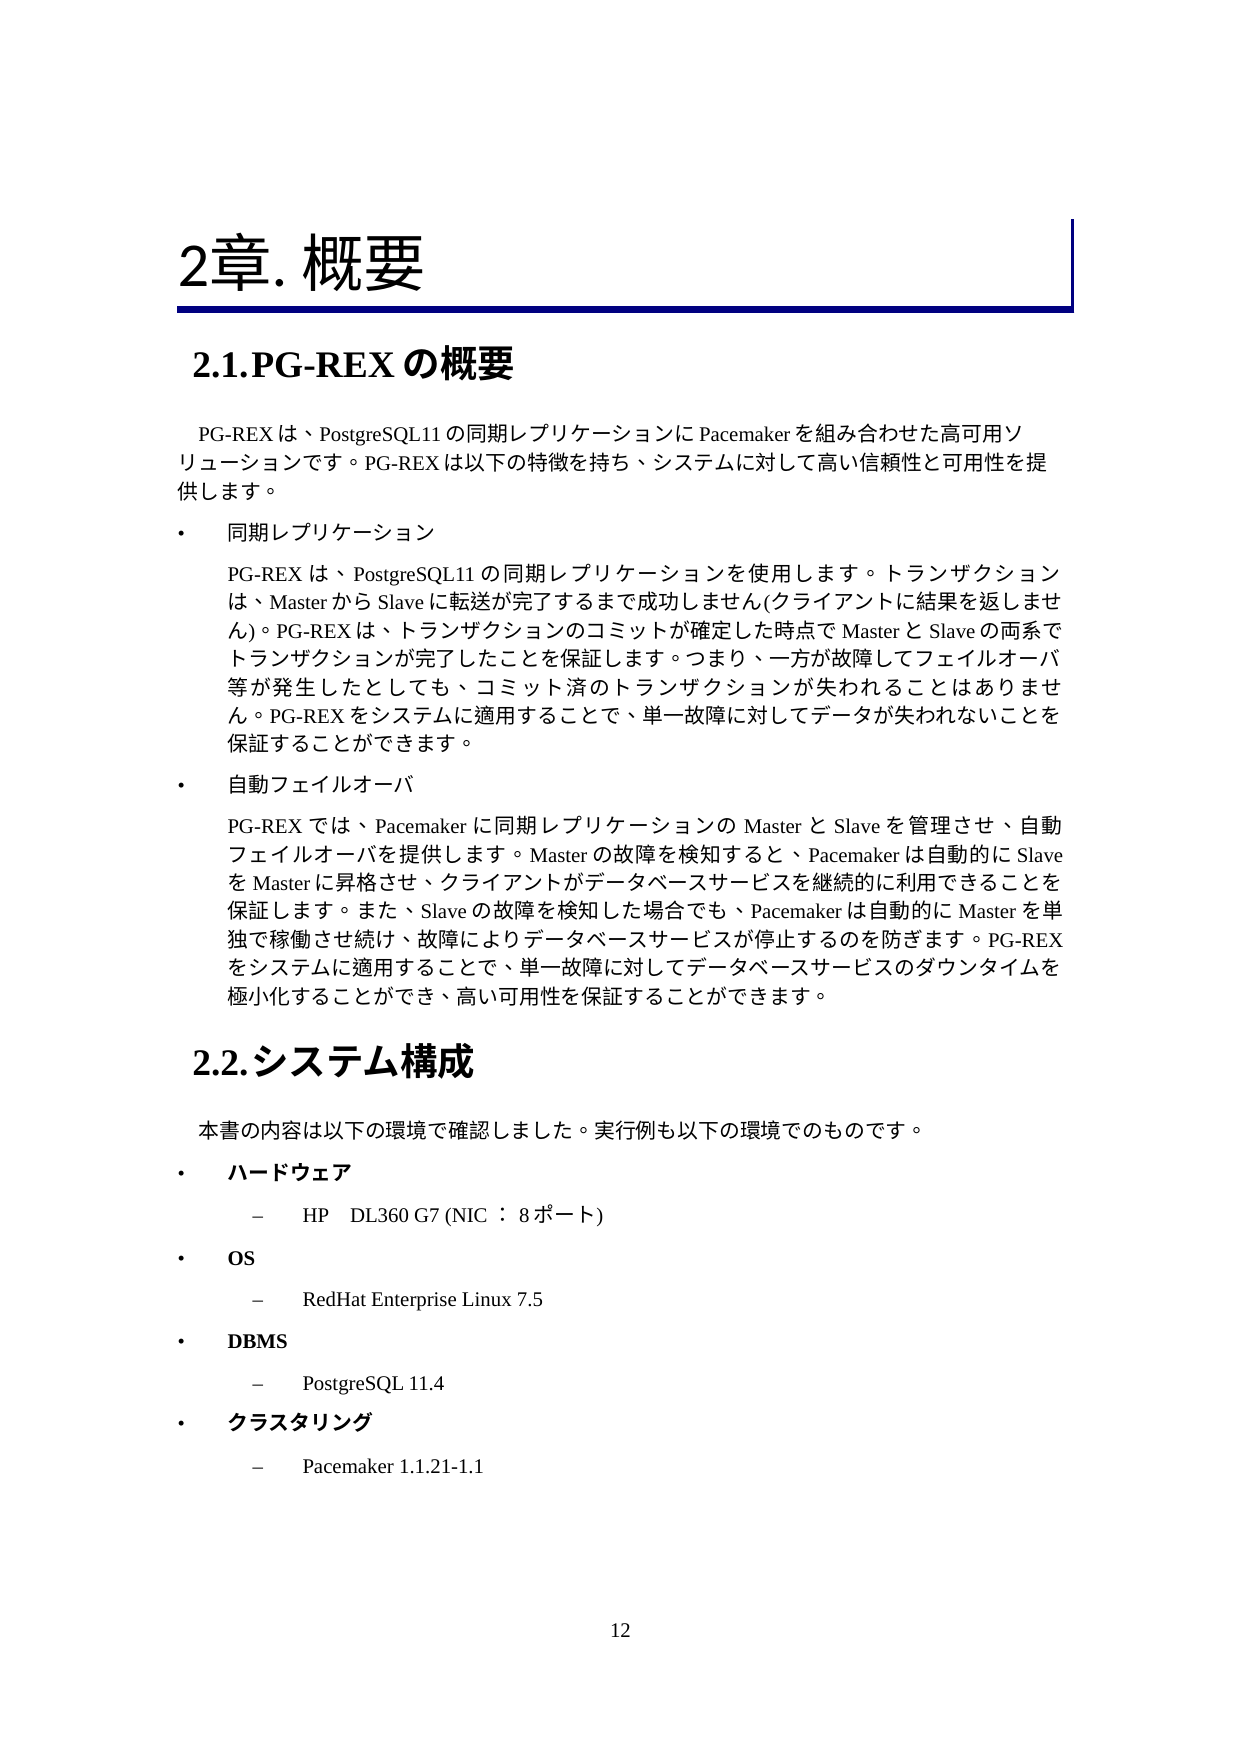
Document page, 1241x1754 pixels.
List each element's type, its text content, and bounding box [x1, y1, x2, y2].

list 自動フェイルオーバ [177, 770, 1063, 799]
list PG-REXでは、Pacemakerに同期レプリケーションのMasterとSlaveを管理させ、自動フェイルオーバを提供します。Masterの故障を検知すると、Pacemakerは自動的にSlaveをMasterに昇格させ、クライアントがデータベースサービスを継続的に利用できることを保証します。また、Slaveの故障を検知した場合でも、Pacemakerは自動的にMasterを単独で稼働させ続け、故障によりデータベースサービスが停止するのを防ぎます。PG-REXをシステムに適用することで、単一故障に対してデータベースサービスのダウンタイムを極小化することができ、高い可用性を保証することができます。 [177, 811, 1063, 1010]
list OS [177, 1241, 1054, 1270]
list RedHat Enterprise Linux 7.5 [252, 1282, 1054, 1311]
list DBMS [177, 1324, 1054, 1353]
list PostgreSQL 11.4 [252, 1366, 1054, 1395]
text PG-REXは、PostgreSQL11の同期レプリケーションにPacemakerを組み合わせた高可用ソリューションです。PG-REXは以下の特徴を持ち、システムに対して高い信頼性と可用性を提供します。 [177, 418, 1054, 505]
list クラスタリング [177, 1407, 1054, 1436]
subtitle 概要 [177, 219, 1071, 306]
text 本書の内容は以下の環境で確認しました。実行例も以下の環境でのものです。 [177, 1116, 1054, 1145]
list ハードウェア [177, 1157, 1054, 1186]
subtitle PG-REXの概要 [192, 338, 1063, 389]
list Pacemaker 1.1.21-1.1 [252, 1449, 1054, 1478]
list 同期レプリケーション [177, 518, 1063, 546]
subtitle システム構成 [192, 1035, 1063, 1086]
list HP DL360 G7 (NIC ： 8ポート) [252, 1199, 1054, 1228]
list PG-REXは、PostgreSQL11の同期レプリケーションを使用します。トランザクションは、MasterからSlaveに転送が完了するまで成功しません(クライアントに結果を返しません)。PG-REXは、トランザクションのコミットが確定した時点でMasterとSlaveの両系でトランザクションが完了したことを保証します。つまり、一方が故障してフェイルオーバ等が発生したとしても、コミット済のトランザクションが失われることはありません。PG-REXをシステムに適用することで、単一故障に対してデータが失われないことを保証することができます。 [177, 559, 1063, 758]
